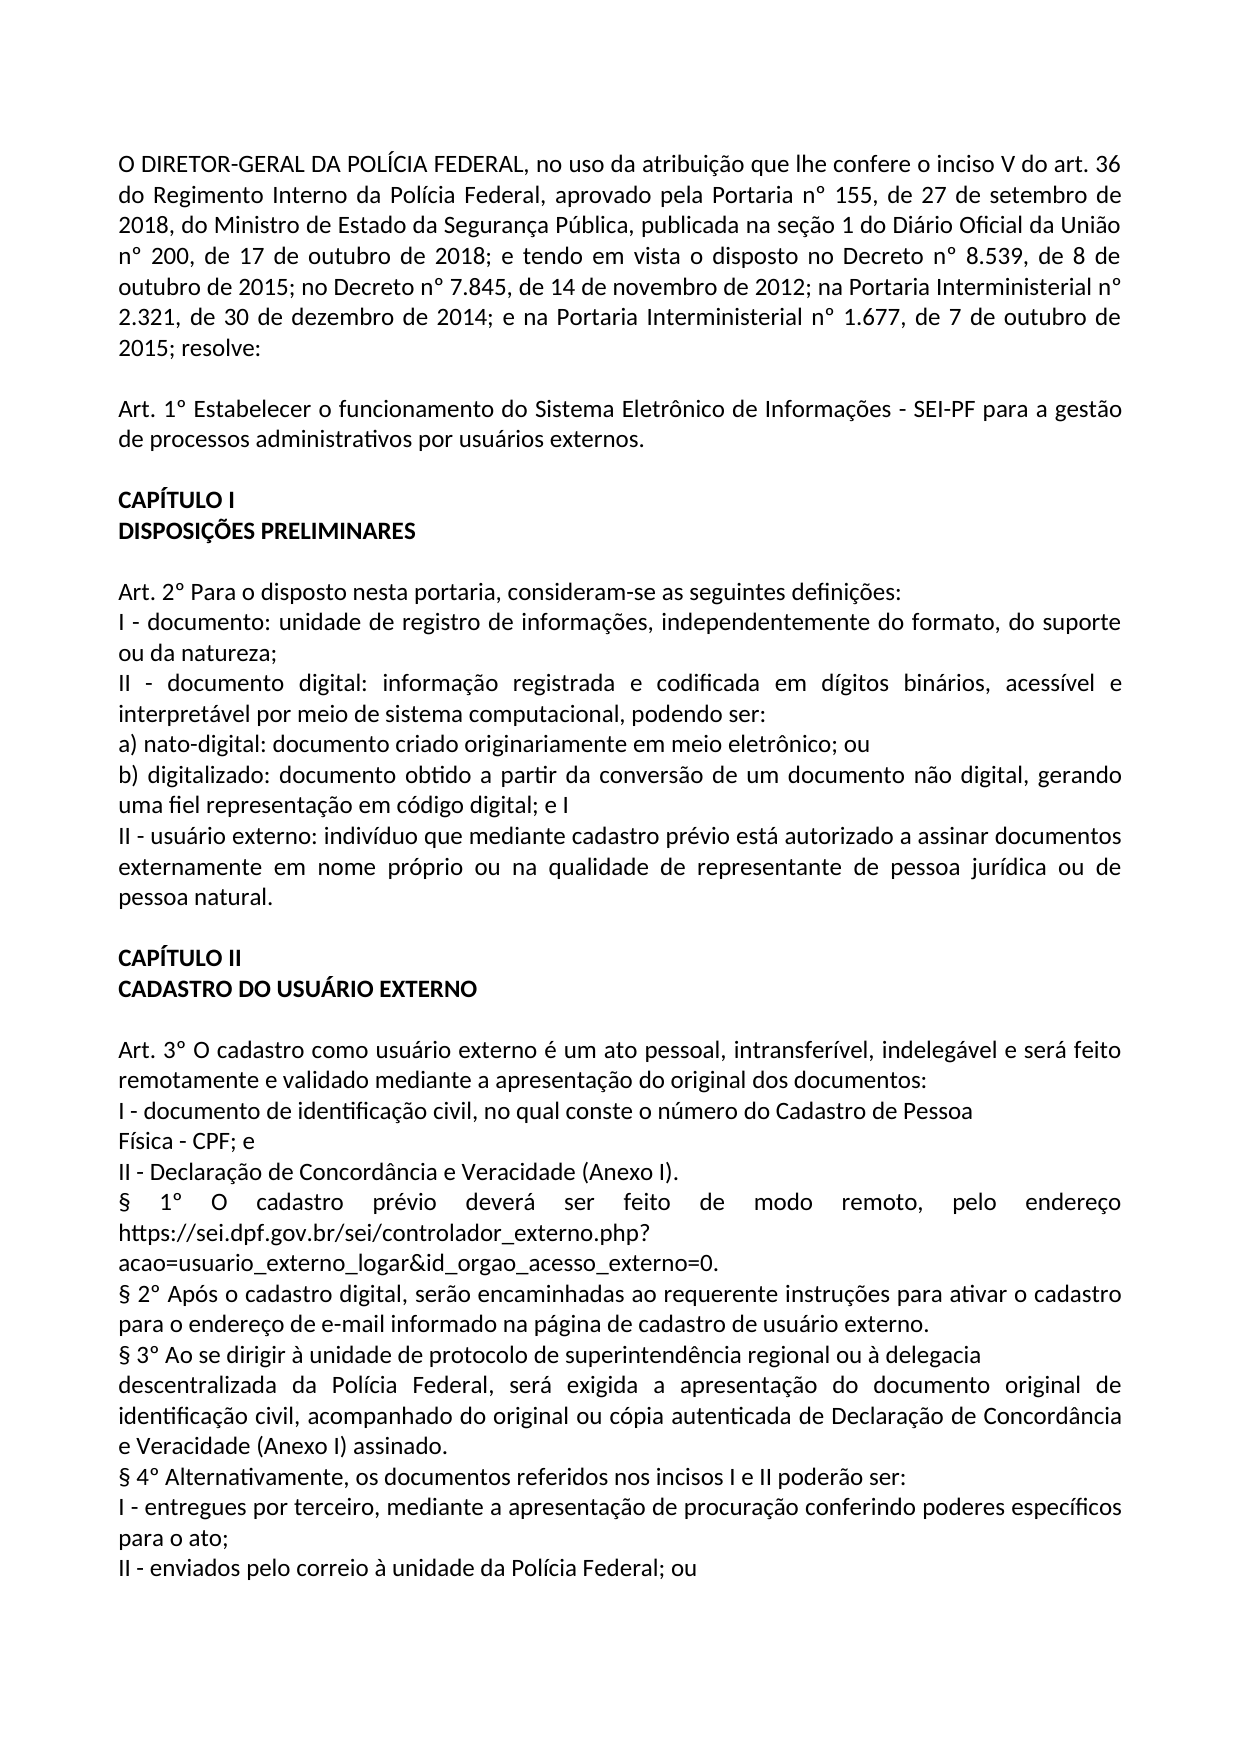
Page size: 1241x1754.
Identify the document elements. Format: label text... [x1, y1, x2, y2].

text a) nato-digital: documento criado originariamente em meio eletrônico; ou [118, 728, 1122, 759]
text CAPÍTULO I [118, 484, 1122, 515]
text § 1º O cadastro prévio deverá ser feito de modo remoto, pelo endereço https://sei.dpf.gov.br/sei/controlador_externo.php?acao=usuario_externo_logar&id_orgao_acesso_externo=0. [118, 1186, 1122, 1278]
text O DIRETOR-GERAL DA POLÍCIA FEDERAL, no uso da atribuição que lhe confere o inciso V do art. 36 do Regimento Interno da Polícia Federal, aprovado pela Portaria nº 155, de 27 de setembro de 2018, do Ministro de Estado da Segurança Pública, publicada na seção 1 do Diário Oficial da União nº 200, de 17 de outubro de 2018; e tendo em vista o disposto no Decreto nº 8.539, de 8 de outubro de 2015; no Decreto nº 7.845, de 14 de novembro de 2012; na Portaria Interministerial nº 2.321, de 30 de dezembro de 2014; e na Portaria Interministerial nº 1.677, de 7 de outubro de 2015; resolve: [118, 149, 1122, 362]
text II - enviados pelo correio à unidade da Polícia Federal; ou [118, 1553, 1122, 1583]
text I - documento de identificação civil, no qual conste o número do Cadastro de Pessoa [118, 1095, 1122, 1125]
text II - Declaração de Concordância e Veracidade (Anexo I). [118, 1156, 1122, 1186]
text Física - CPF; e [118, 1125, 1122, 1156]
text CADASTRO DO USUÁRIO EXTERNO [118, 973, 1122, 1003]
text I - documento: unidade de registro de informações, independentemente do formato, do suporte ou da natureza; [118, 606, 1122, 667]
text DISPOSIÇÕES PRELIMINARES [118, 515, 1122, 545]
text § 3º Ao se dirigir à unidade de protocolo de superintendência regional ou à delegacia [118, 1339, 1122, 1369]
text I - entregues por terceiro, mediante a apresentação de procuração conferindo poderes específicos para o ato; [118, 1492, 1122, 1553]
text b) digitalizado: documento obtido a partir da conversão de um documento não digital, gerando uma fiel representação em código digital; e I [118, 759, 1122, 820]
text II - documento digital: informação registrada e codificada em dígitos binários, acessível e interpretável por meio de sistema computacional, podendo ser: [118, 667, 1122, 728]
text descentralizada da Polícia Federal, será exigida a apresentação do documento original de identificação civil, acompanhado do original ou cópia autenticada de Declaração de Concordância e Veracidade (Anexo I) assinado. [118, 1369, 1122, 1461]
text CAPÍTULO II [118, 942, 1122, 973]
text Art. 3º O cadastro como usuário externo é um ato pessoal, intransferível, indelegável e será feito remotamente e validado mediante a apresentação do original dos documentos: [118, 1034, 1122, 1095]
text Art. 2º Para o disposto nesta portaria, consideram-se as seguintes definições: [118, 576, 1122, 606]
text Art. 1º Estabelecer o funcionamento do Sistema Eletrônico de Informações - SEI-PF para a gestão de processos administrativos por usuários externos. [118, 393, 1122, 454]
text § 2º Após o cadastro digital, serão encaminhadas ao requerente instruções para ativar o cadastro para o endereço de e-mail informado na página de cadastro de usuário externo. [118, 1278, 1122, 1339]
text § 4º Alternativamente, os documentos referidos nos incisos I e II poderão ser: [118, 1461, 1122, 1492]
text II - usuário externo: indivíduo que mediante cadastro prévio está autorizado a assinar documentos externamente em nome próprio ou na qualidade de representante de pessoa jurídica ou de pessoa natural. [118, 820, 1122, 912]
